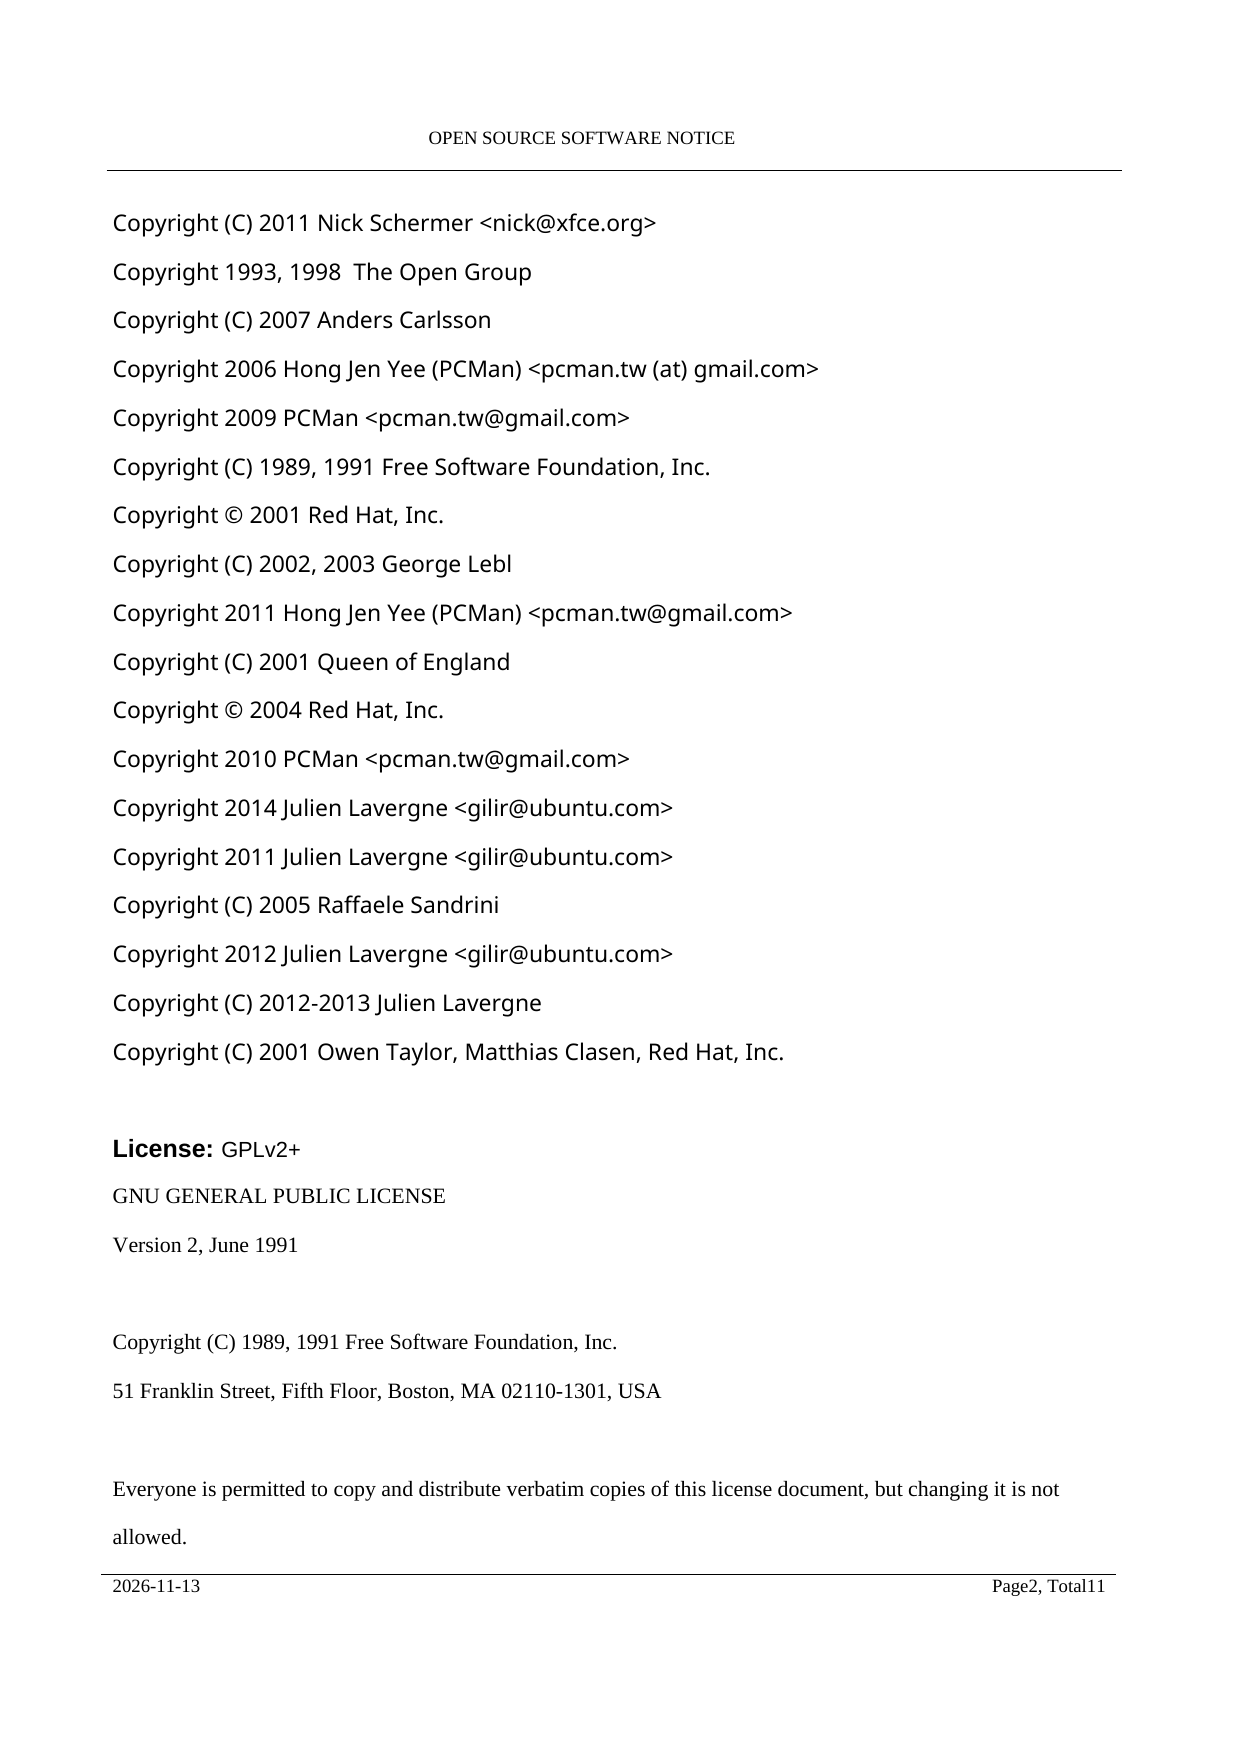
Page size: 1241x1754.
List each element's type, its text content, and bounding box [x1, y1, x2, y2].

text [112, 1179, 1128, 1553]
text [112, 206, 1128, 1116]
text License: GPLv2+ [112, 1133, 1128, 1165]
